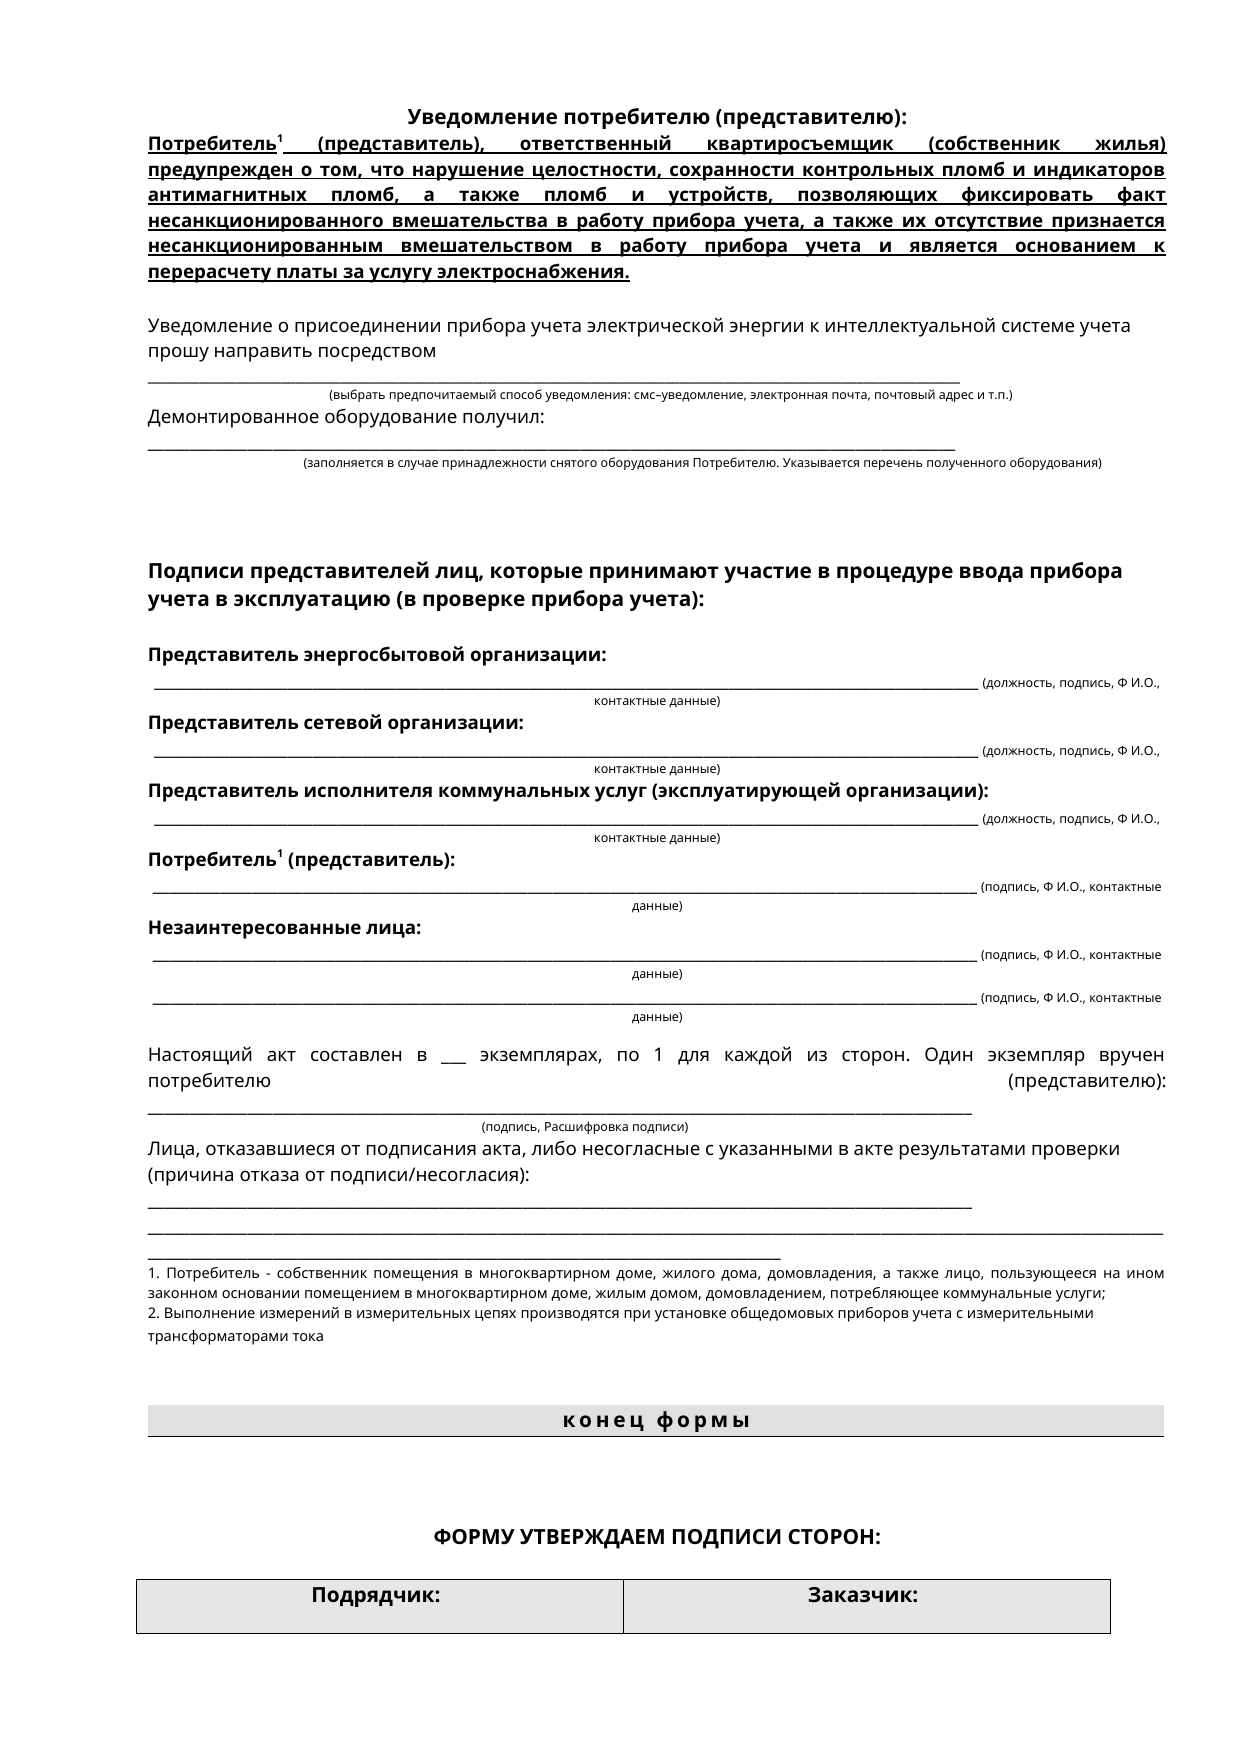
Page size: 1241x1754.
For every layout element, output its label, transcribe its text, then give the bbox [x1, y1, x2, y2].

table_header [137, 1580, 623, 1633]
text ______________________________________________________________________________________________________________________________________________________________________________________________________ [148, 1212, 1167, 1263]
text ___________________________________________________________________________________________________ (подпись, Ф И.О., контактные данные) [148, 871, 1167, 914]
text ___________________________________________________________________________________________________ (должность, подпись, Ф И.О., контактные данные) [148, 667, 1167, 709]
text Потребитель1 (представитель), ответственный квартиросъемщик (собственник жилья) предупрежден о том, что нарушение целостности, сохранности контрольных пломб и индикаторов антимагнитных пломб, а также пломб и устройств, позволяющих фиксировать факт несанкционированного вмешательства в работу прибора учета, а также их отсутствие признается несанкционированным вмешательством в работу прибора учета и является основанием к перерасчету платы за услугу электроснабжения. [148, 205, 1167, 284]
text ___________________________________________________________________________________________________ (должность, подпись, Ф И.О., контактные данные) [148, 803, 1167, 846]
text ФОРМУ УТВЕРЖДАЕМ ПОДПИСИ СТОРОН: [148, 1522, 1167, 1551]
text Представитель сетевой организации: [148, 709, 1167, 735]
text Настоящий акт составлен в ___ экземплярах, по 1 для каждой из сторон. Один экземпляр вручен потребителю (представителю): ___________________________________________________________________________________________________ [148, 1042, 1167, 1118]
text ___________________________________________________________________________________________________ (должность, подпись, Ф И.О., контактные данные) [148, 735, 1167, 778]
text Демонтированное оборудование получил: _________________________________________________________________________________________________ [148, 403, 1167, 454]
text 2. Выполнение измерений в измерительных цепях производятся при установке общедомовых приборов учета с измерительными трансформаторами тока [148, 1303, 1167, 1346]
text Представитель исполнителя коммунальных услуг (эксплуатирующей организации): [148, 778, 1167, 803]
text Незаинтересованные лица: [148, 914, 1167, 939]
text (подпись, Расшифровка подписи) [148, 1118, 1167, 1135]
text 1. Потребитель - собственник помещения в многоквартирном доме, жилого дома, домовладения, а также лицо, пользующееся на ином законном основании помещением в многоквартирном доме, жилым домом, домовладением, потребляющее коммунальные услуги; [148, 1263, 1167, 1303]
text Представитель энергосбытовой организации: [148, 641, 1167, 667]
text ___________________________________________________________________________________________________ (подпись, Ф И.О., контактные данные) [148, 982, 1167, 1025]
text Потребитель1 (представитель), ответственный квартиросъемщик (собственник жилья) предупрежден о том, что нарушение целостности, сохранности контрольных пломб и индикаторов антимагнитных пломб, а также пломб и устройств, позволяющих фиксировать факт несанкционированного вмешательства в работу прибора учета, а также их отсутствие признается несанкционированным вмешательством в работу прибора учета и является основанием к перерасчету платы за услугу электроснабжения. [148, 131, 1167, 203]
text Уведомление потребителю (представителю): [148, 102, 1167, 131]
text Уведомление о присоединении прибора учета электрической энергии к интеллектуальной системе учета прошу направить посредством ______________________________________________________________________________________________________________ [148, 312, 1167, 386]
text Лица, отказавшиеся от подписания акта, либо несогласные с указанными в акте результатами проверки (причина отказа от подписи/несогласия): ___________________________________________________________________________________________________ [148, 1135, 1167, 1212]
text ___________________________________________________________________________________________________ (подпись, Ф И.О., контактные данные) [148, 939, 1167, 982]
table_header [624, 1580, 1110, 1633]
text Потребитель1 (представитель): [148, 846, 1167, 871]
text (выбрать предпочитаемый способ уведомления: смс–уведомление, электронная почта, почтовый адрес и т.п.) [148, 386, 1167, 403]
text конец формы [148, 1405, 1164, 1436]
text Подписи представителей лиц, которые принимают участие в процедуре ввода прибора учета в эксплуатацию (в проверке прибора учета): [148, 556, 1167, 613]
text (заполняется в случае принадлежности снятого оборудования Потребителю. Указывается перечень полученного оборудования) [148, 454, 1167, 471]
